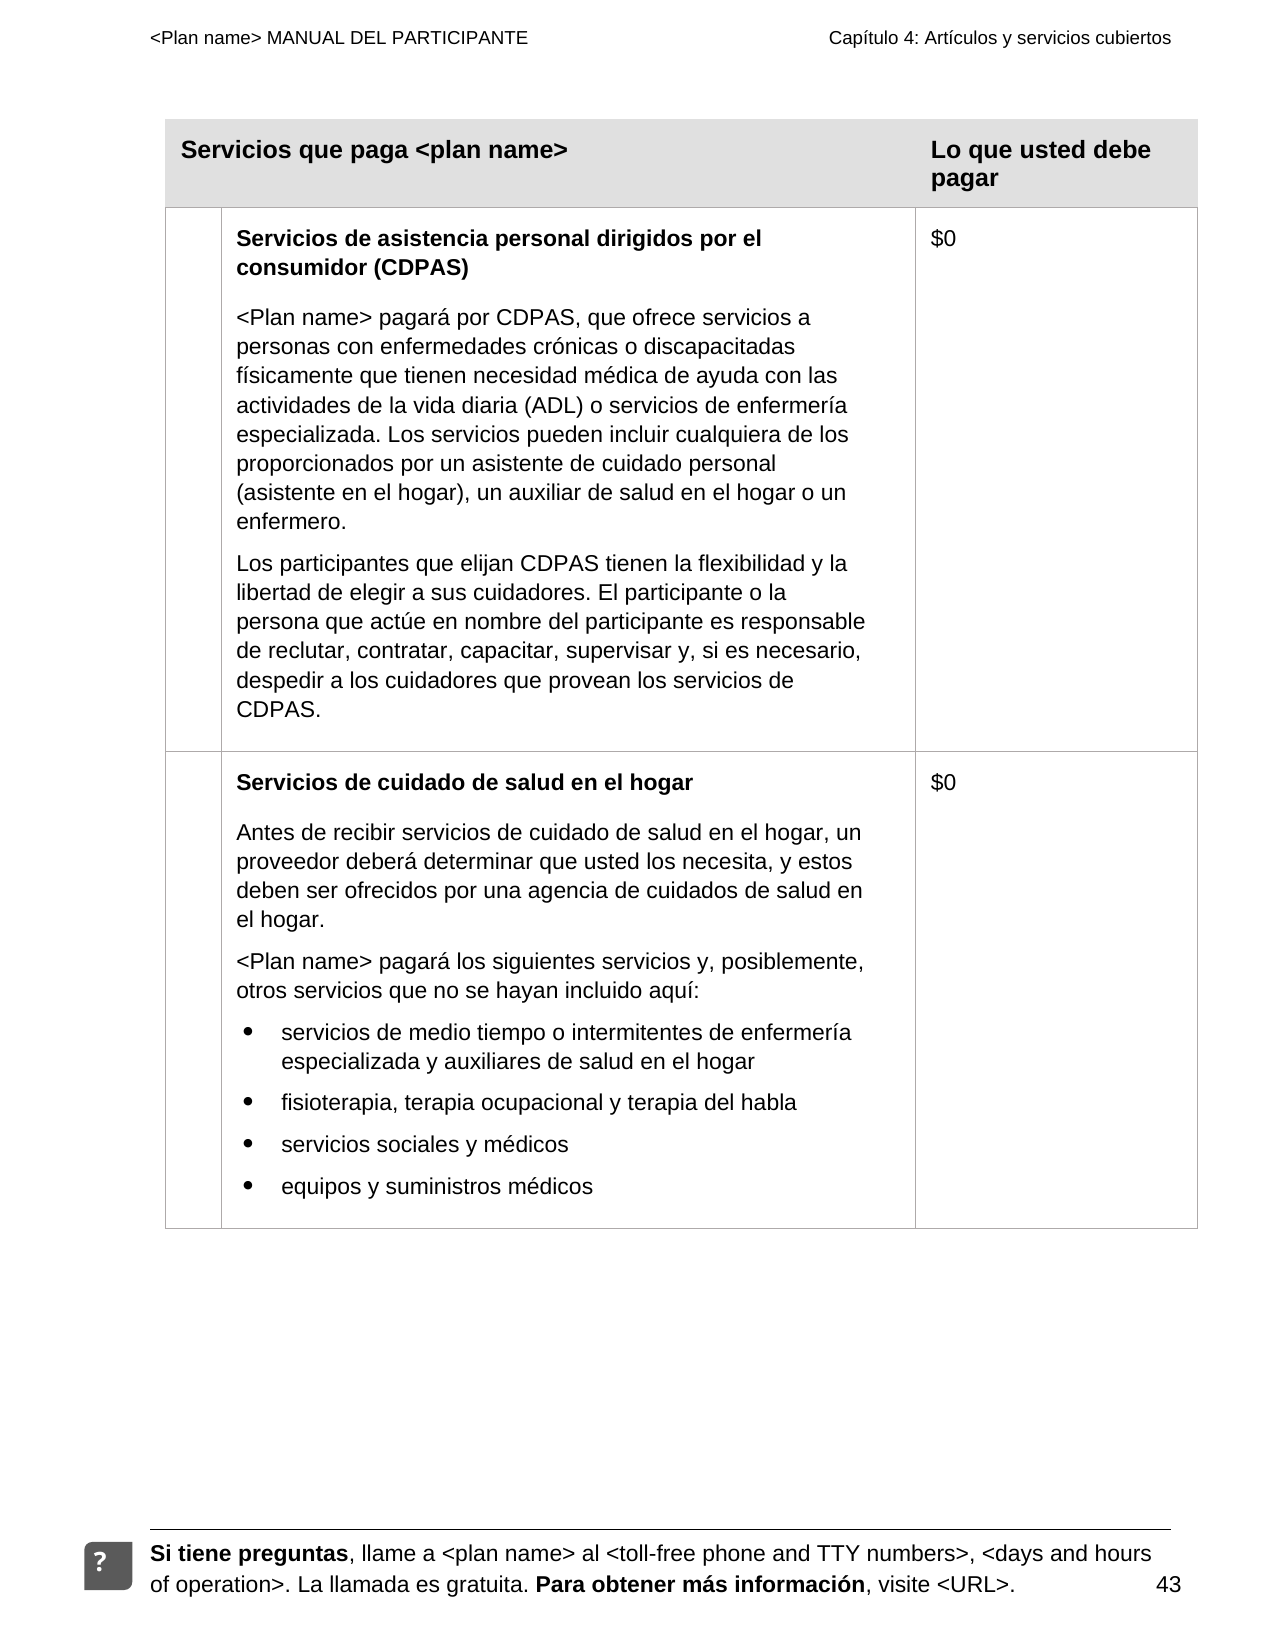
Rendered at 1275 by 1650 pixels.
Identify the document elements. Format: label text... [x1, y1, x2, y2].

table_cell Servicios de asistencia personal dirigidos por el consumidor (CDPAS) <Plan name> pagará por CDPAS, que ofrece servicios a personas con enfermedades crónicas o discapacitadas físicamente que tienen necesidad médica de ayuda con las actividades de la vida diaria (ADL) o servicios de enfermería especializada. Los servicios pueden incluir cualquiera de los proporcionados por un asistente de cuidado personal (asistente en el hogar), un auxiliar de salud en el hogar o un enfermero. Los participantes que elijan CDPAS tienen la flexibilidad y la libertad de elegir a sus cuidadores. El participante o la persona que actúe en nombre del participante es responsable de reclutar, contratar, capacitar, supervisar y, si es necesario, despedir a los cuidadores que provean los servicios de CDPAS. [222, 208, 915, 751]
table_header Lo que usted debe pagar [916, 120, 1197, 207]
table_cell [166, 752, 221, 1227]
table_header Servicios que paga <plan name> [166, 120, 915, 207]
table_cell $0 [916, 752, 1197, 1227]
table_cell [166, 208, 221, 751]
table_cell $0 [916, 208, 1197, 751]
table_cell Servicios de cuidado de salud en el hogar Antes de recibir servicios de cuidado de salud en el hogar, un proveedor deberá determinar que usted los necesita, y estos deben ser ofrecidos por una agencia de cuidados de salud en el hogar. <Plan name> pagará los siguientes servicios y, posiblemente, otros servicios que no se hayan incluido aquí: servicios de medio tiempo o intermitentes de enfermería especializada y auxiliares de salud en el hogar fisioterapia, terapia ocupacional y terapia del habla servicios sociales y médicos equipos y suministros médicos [222, 752, 915, 1227]
